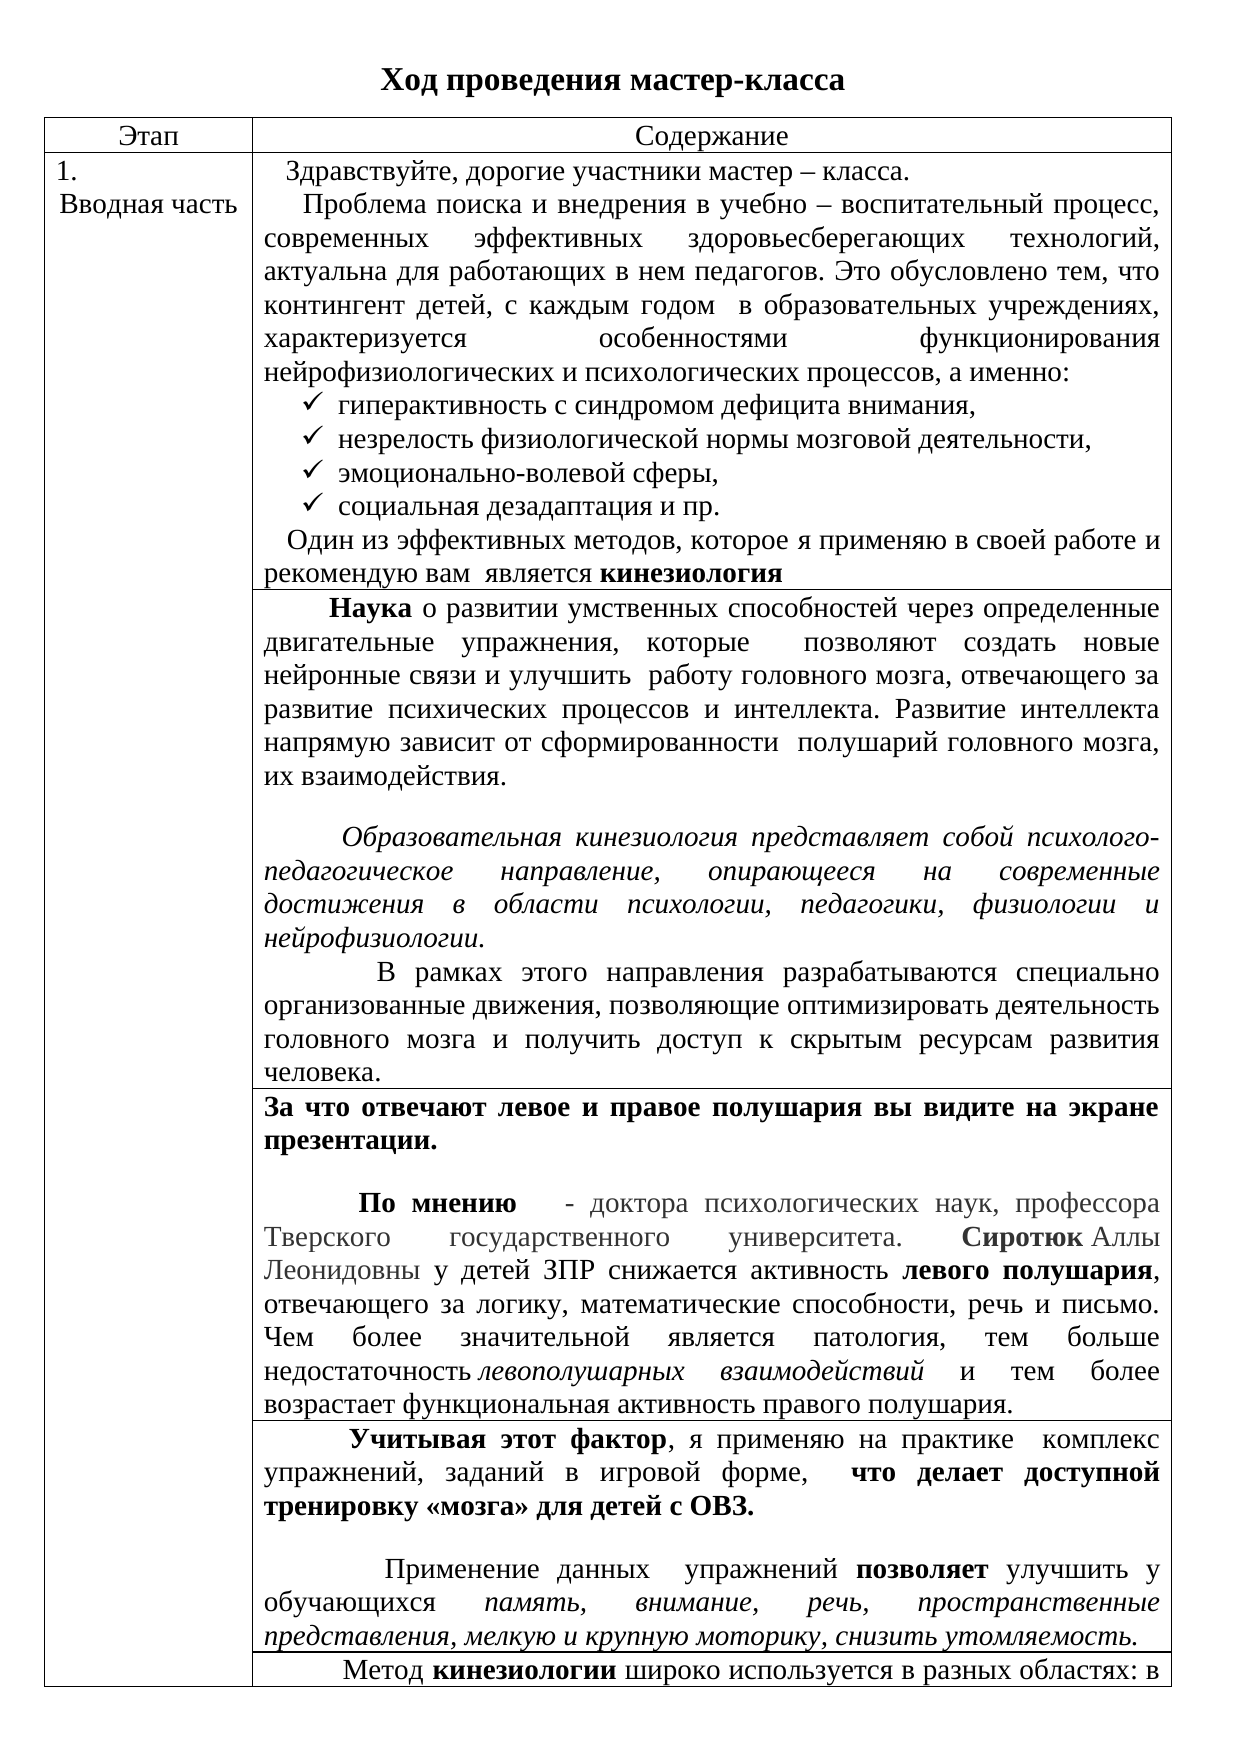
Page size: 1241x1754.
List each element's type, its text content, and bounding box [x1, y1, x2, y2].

text Ход проведения мастер-класса [29, 59, 1196, 97]
table_header Этап [45, 118, 252, 152]
table_header Содержание [253, 118, 1171, 152]
table_cell Наука о развитии умственных способностей через определенные двигательные упражнения, которые позволяют создать новые нейронные связи и улучшить работу головного мозга, отвечающего за развитие психических процессов и интеллекта. Развитие интеллекта напрямую зависит от сформированности полушарий головного мозга, их взаимодействия. Образовательная кинезиология представляет собой психолого-педагогическое направление, опирающееся на современные достижения в области психологии, педагогики, физиологии и нейрофизиологии. В рамках этого направления разрабатываются специально организованные движения, позволяющие оптимизировать деятельность головного мозга и получить доступ к скрытым ресурсам развития человека. [253, 590, 1171, 1088]
table_cell Учитывая этот фактор, я применяю на практике комплекс упражнений, заданий в игровой форме, что делает доступной тренировку «мозга» для детей с ОВЗ. Применение данных упражнений позволяет улучшить у обучающихся память, внимание, речь, пространственные представления, мелкую и крупную моторику, снизить утомляемость. [253, 1421, 1171, 1651]
table_cell Здравствуйте, дорогие участники мастер – класса. Проблема поиска и внедрения в учебно – воспитательный процесс, современных эффективных здоровьесберегающих технологий, актуальна для работающих в нем педагогов. Это обусловлено тем, что контингент детей, с каждым годом в образовательных учреждениях, характеризуется особенностями функционирования нейрофизиологических и психологических процессов, а именно: гиперактивность с синдромом дефицита внимания, незрелость физиологической нормы мозговой деятельности, эмоционально-волевой сферы, социальная дезадаптация и пр. Один из эффективных методов, которое я применяю в своей работе и рекомендую вам является кинезиология [253, 153, 1171, 589]
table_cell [253, 1653, 1171, 1686]
table_cell 1. Вводная часть [45, 153, 252, 1686]
table_cell За что отвечают левое и правое полушария вы видите на экране презентации. По мнению - доктора психологических наук, профессора Тверского государственного университета. Сиротюк Аллы Леонидовны у детей ЗПР снижается активность левого полушария, отвечающего за логику, математические способности, речь и письмо. Чем более значительной является патология, тем больше недостаточность левополушарных взаимодействий и тем более возрастает функциональная активность правого полушария. [253, 1089, 1171, 1420]
